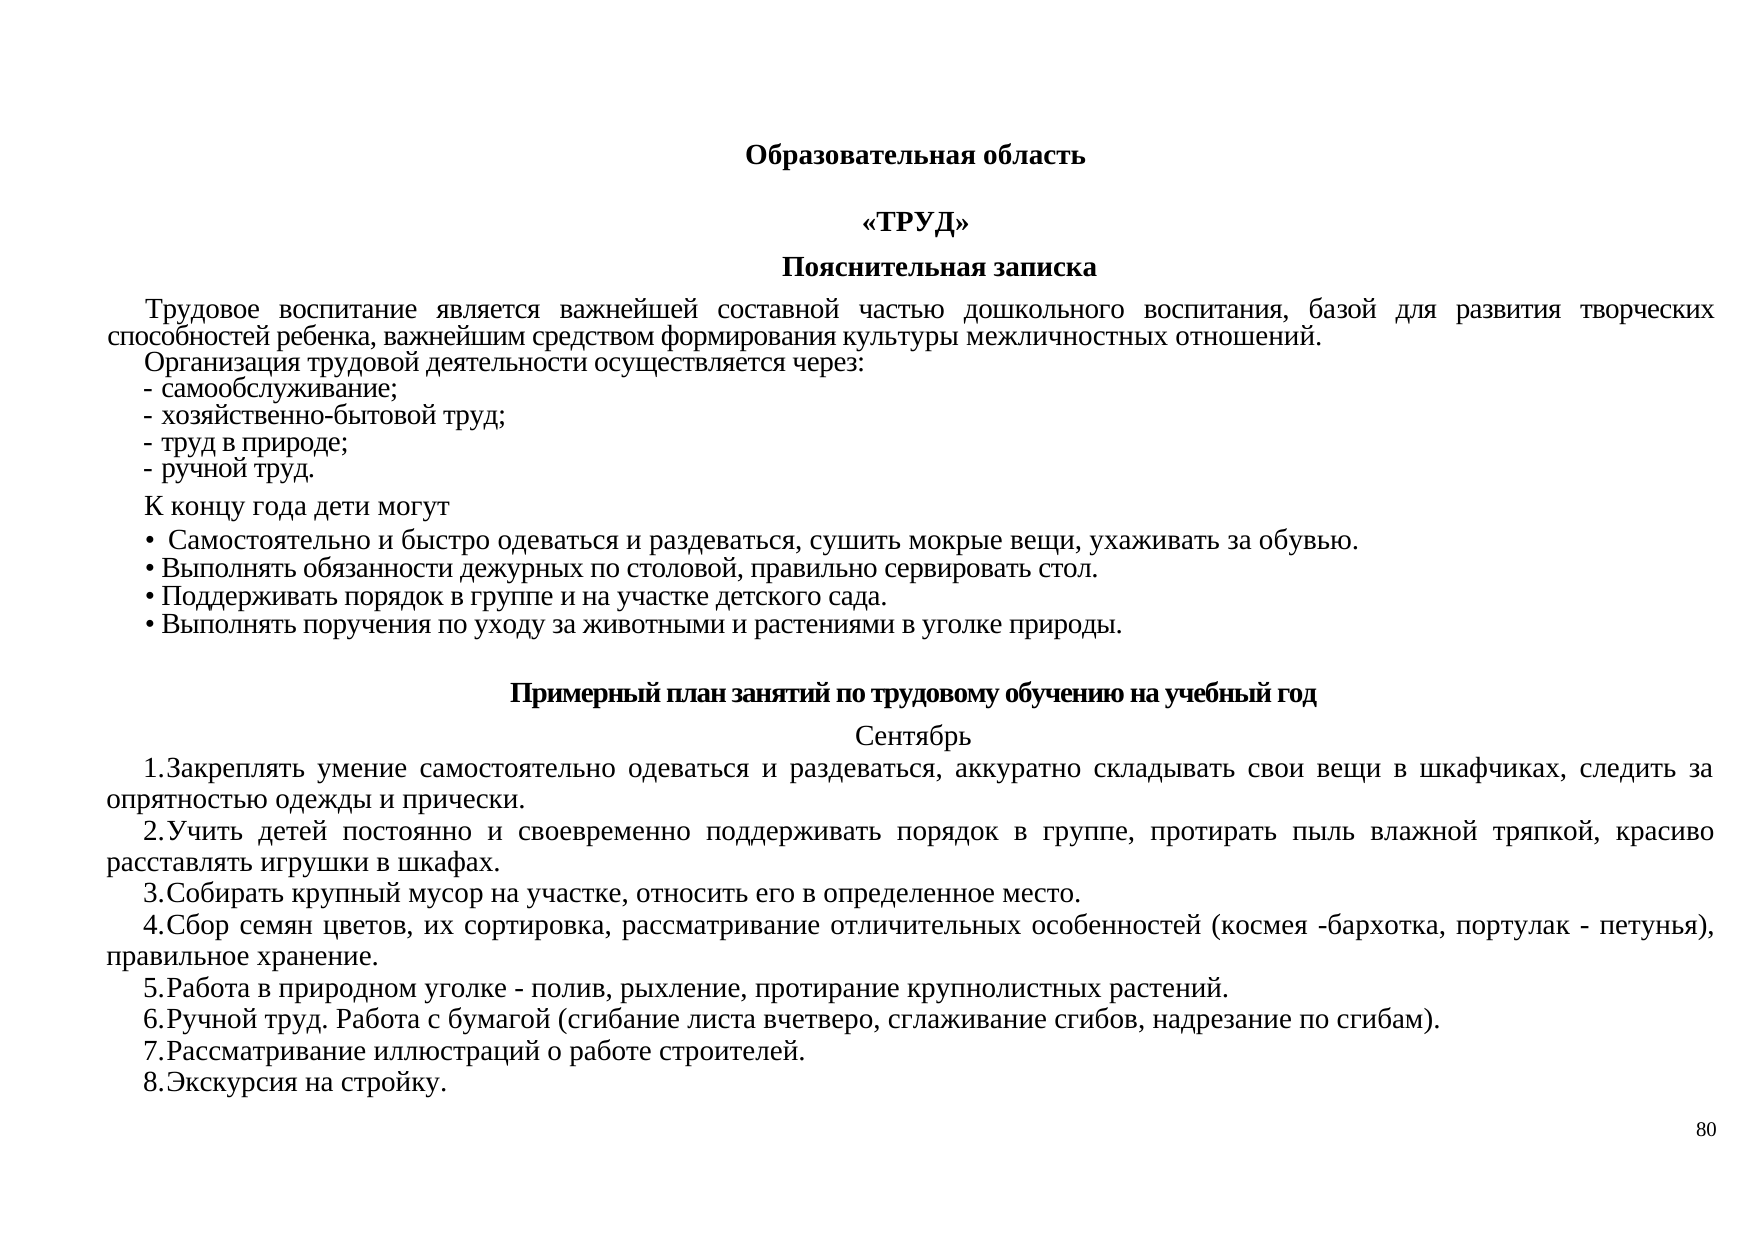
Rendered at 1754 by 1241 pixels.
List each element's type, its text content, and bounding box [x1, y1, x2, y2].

list ручной труд. [143, 457, 1716, 483]
list Собирать крупный мусор на участке, относить его в определенное место. [143, 878, 1716, 909]
list Учить детей постоянно и своевременно поддерживать порядок в группе, протирать пыль влажной тряпкой, красиво расставлять игрушки в шкафах. [106, 815, 1715, 878]
list Закреплять умение самостоятельно одеваться и раздеваться, аккуратно складывать свои вещи в шкафчиках, следить за опрятностью одежды и прически. [106, 752, 1715, 815]
list Сбор семян цветов, их сортировка, рассматривание отличительных особенностей (космея -бархотка, портулак - петунья), правильное хранение. [106, 909, 1716, 972]
text Трудовое воспитание является важнейшей составной частью дошкольного воспитания, базой для развития творческих способностей ребенка, важнейшим средством формирования культуры межличностных отношений. [107, 297, 1715, 350]
text Сентябрь [110, 718, 1716, 752]
text • Самостоятельно и быстро одеваться и раздеваться, сушить мокрые вещи, ухаживать за обувью. [106, 527, 1715, 555]
list труд в природе; [143, 430, 1716, 457]
text «ТРУД» [114, 204, 1716, 237]
list Ручной труд. Работа с бумагой (сгибание листа вчетверо, сглаживание сгибов, надрезание по сгибам). [106, 1003, 1714, 1035]
text Пояснительная записка [162, 249, 1716, 283]
list хозяйственно-бытовой труд; [143, 403, 1716, 430]
text Образовательная область [114, 137, 1716, 170]
list Работа в природном уголке - полив, рыхление, протирание крупнолистных растений. [143, 972, 1716, 1003]
list самообслуживание; [143, 377, 1716, 403]
text Примерный план занятий по трудовому обучению на учебный год [111, 675, 1716, 708]
list Поддерживать порядок в группе и на участке детского сада. [144, 583, 1716, 611]
list Экскурсия на стройку. [143, 1066, 1716, 1098]
text Организация трудовой деятельности осуществляется через: [144, 350, 1716, 377]
text К концу года дети могут [144, 488, 1716, 522]
list Выполнять поручения по уходу за животными и растениями в уголке природы. [144, 611, 1716, 639]
list Рассматривание иллюстраций о работе строителей. [143, 1035, 1716, 1066]
list Выполнять обязанности дежурных по столовой, правильно сервировать стол. [144, 555, 1716, 583]
